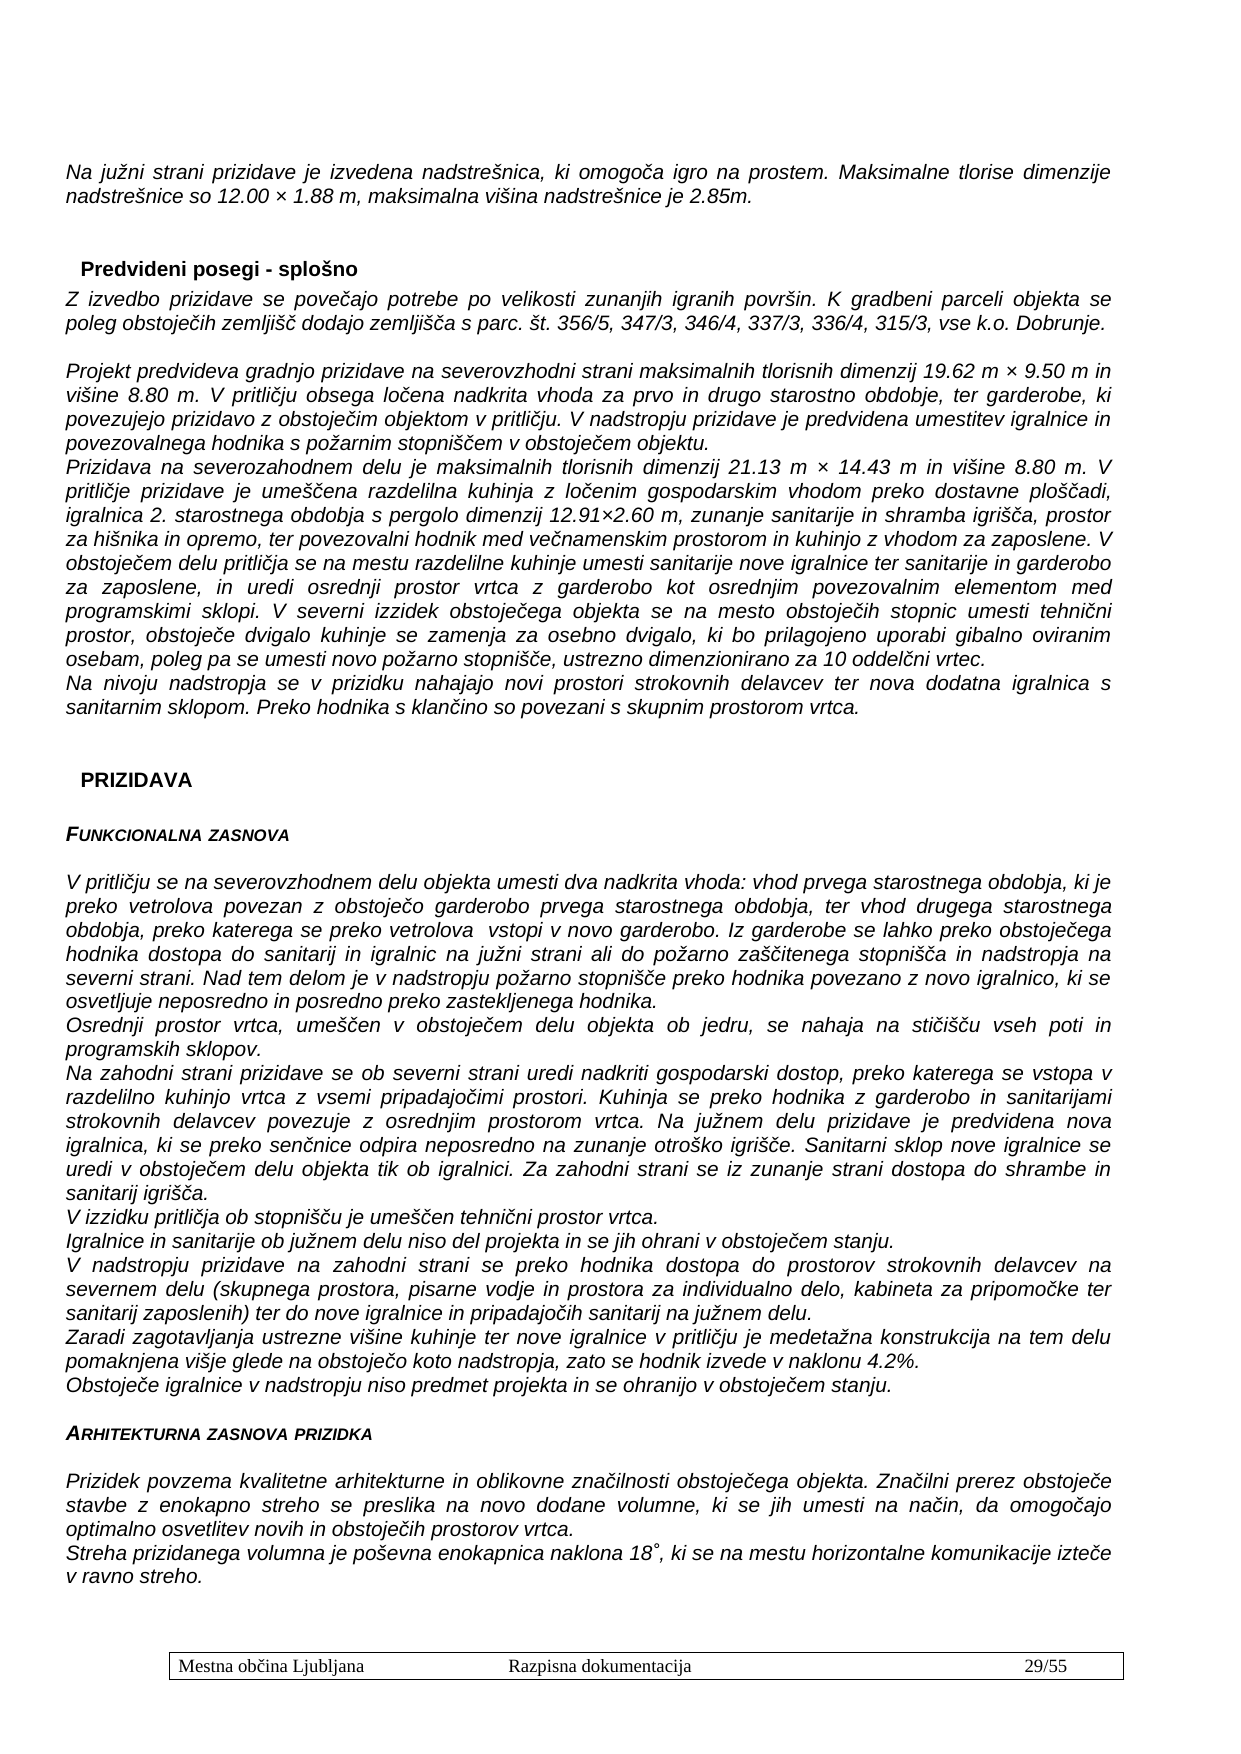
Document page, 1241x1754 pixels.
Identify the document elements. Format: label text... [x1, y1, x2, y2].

text Zaradi zagotavljanja ustrezne višine kuhinje ter nove igralnice v pritličju je medetažna konstrukcija na tem delu pomaknjena višje glede na obstoječo koto nadstropja, zato se hodnik izvede v naklonu 4.2%. [66, 1325, 1115, 1373]
text Osrednji prostor vrtca, umeščen v obstoječem delu objekta ob jedru, se nahaja na stičišču vseh poti in programskih sklopov. [66, 1013, 1115, 1061]
text Prizidek povzema kvalitetne arhitekturne in oblikovne značilnosti obstoječega objekta. Značilni prerez obstoječe stavbe z enokapno streho se preslika na novo dodane volumne, ki se jih umesti na način, da omogočajo optimalno osvetlitev novih in obstoječih prostorov vrtca. [66, 1468, 1115, 1540]
text Na zahodni strani prizidave se ob severni strani uredi nadkriti gospodarski dostop, preko katerega se vstopa v razdelilno kuhinjo vrtca z vsemi pripadajočimi prostori. Kuhinja se preko hodnika z garderobo in sanitarijami strokovnih delavcev povezuje z osrednjim prostorom vrtca. Na južnem delu prizidave je predvidena nova igralnica, ki se preko senčnice odpira neposredno na zunanje otroško igrišče. Sanitarni sklop nove igralnice se uredi v obstoječem delu objekta tik ob igralnici. Za zahodni strani se iz zunanje strani dostopa do shrambe in sanitarij igrišča. [66, 1061, 1115, 1205]
text Obstoječe igralnice v nadstropju niso predmet projekta in se ohranijo v obstoječem stanju. [66, 1373, 1115, 1397]
text Prizidava na severozahodnem delu je maksimalnih tlorisnih dimenzij 21.13 m × 14.43 m in višine 8.80 m. V pritličje prizidave je umeščena razdelilna kuhinja z ločenim gospodarskim vhodom preko dostavne ploščadi, igralnica 2. starostnega obdobja s pergolo dimenzij 12.91×2.60 m, zunanje sanitarije in shramba igrišča, prostor za hišnika in opremo, ter povezovalni hodnik med večnamenskim prostorom in kuhinjo z vhodom za zaposlene. V obstoječem delu pritličja se na mestu razdelilne kuhinje umesti sanitarije nove igralnice ter sanitarije in garderobo za zaposlene, in uredi osrednji prostor vrtca z garderobo kot osrednjim povezovalnim elementom med programskimi sklopi. V severni izzidek obstoječega objekta se na mesto obstoječih stopnic umesti tehnični prostor, obstoječe dvigalo kuhinje se zamenja za osebno dvigalo, ki bo prilagojeno uporabi gibalno oviranim osebam, poleg pa se umesti novo požarno stopnišče, ustrezno dimenzionirano za 10 oddelčni vrtec. [66, 455, 1115, 671]
text Na nivoju nadstropja se v prizidku nahajajo novi prostori strokovnih delavcev ter nova dodatna igralnica s sanitarnim sklopom. Preko hodnika s klančino so povezani s skupnim prostorom vrtca. [66, 671, 1115, 718]
text V izzidku pritličja ob stopnišču je umeščen tehnični prostor vrtca. [66, 1205, 1115, 1229]
text Projekt predvideva gradnjo prizidave na severovzhodni strani maksimalnih tlorisnih dimenzij 19.62 m × 9.50 m in višine 8.80 m. V pritličju obsega ločena nadkrita vhoda za prvo in drugo starostno obdobje, ter garderobe, ki povezujejo prizidavo z obstoječim objektom v pritličju. V nadstropju prizidave je predvidena umestitev igralnice in povezovalnega hodnika s požarnim stopniščem v obstoječem objektu. [66, 359, 1115, 455]
text Na južni strani prizidave je izvedena nadstrešnica, ki omogoča igro na prostem. Maksimalne tlorise dimenzije nadstrešnice so 12.00 × 1.88 m, maksimalna višina nadstrešnice je 2.85m. [66, 160, 1115, 208]
text Funkcionalna zasnova [66, 822, 1115, 846]
text Streha prizidanega volumna je poševna enokapnica naklona 18˚, ki se na mestu horizontalne komunikacije izteče v ravno streho. [66, 1540, 1115, 1588]
text Z izvedbo prizidave se povečajo potrebe po velikosti zunanjih igranih površin. K gradbeni parceli objekta se poleg obstoječih zemljišč dodajo zemljišča s parc. št. 356/5, 347/3, 346/4, 337/3, 336/4, 315/3, vse k.o. Dobrunje. [66, 287, 1115, 335]
subtitle PRIZIDAVA [80, 767, 1115, 791]
text V pritličju se na severovzhodnem delu objekta umesti dva nadkrita vhoda: vhod prvega starostnega obdobja, ki je preko vetrolova povezan z obstoječo garderobo prvega starostnega obdobja, ter vhod drugega starostnega obdobja, preko katerega se preko vetrolova vstopi v novo garderobo. Iz garderobe se lahko preko obstoječega hodnika dostopa do sanitarij in igralnic na južni strani ali do požarno zaščitenega stopnišča in nadstropja na severni strani. Nad tem delom je v nadstropju požarno stopnišče preko hodnika povezano z novo igralnico, ki se osvetljuje neposredno in posredno preko zastekljenega hodnika. [66, 869, 1115, 1013]
text V nadstropju prizidave na zahodni strani se preko hodnika dostopa do prostorov strokovnih delavcev na severnem delu (skupnega prostora, pisarne vodje in prostora za individualno delo, kabineta za pripomočke ter sanitarij zaposlenih) ter do nove igralnice in pripadajočih sanitarij na južnem delu. [66, 1253, 1115, 1325]
text Igralnice in sanitarije ob južnem delu niso del projekta in se jih ohrani v obstoječem stanju. [66, 1229, 1115, 1253]
text Arhitekturna zasnova prizidka [66, 1421, 1115, 1444]
subtitle Predvideni posegi - splošno [80, 257, 1115, 281]
